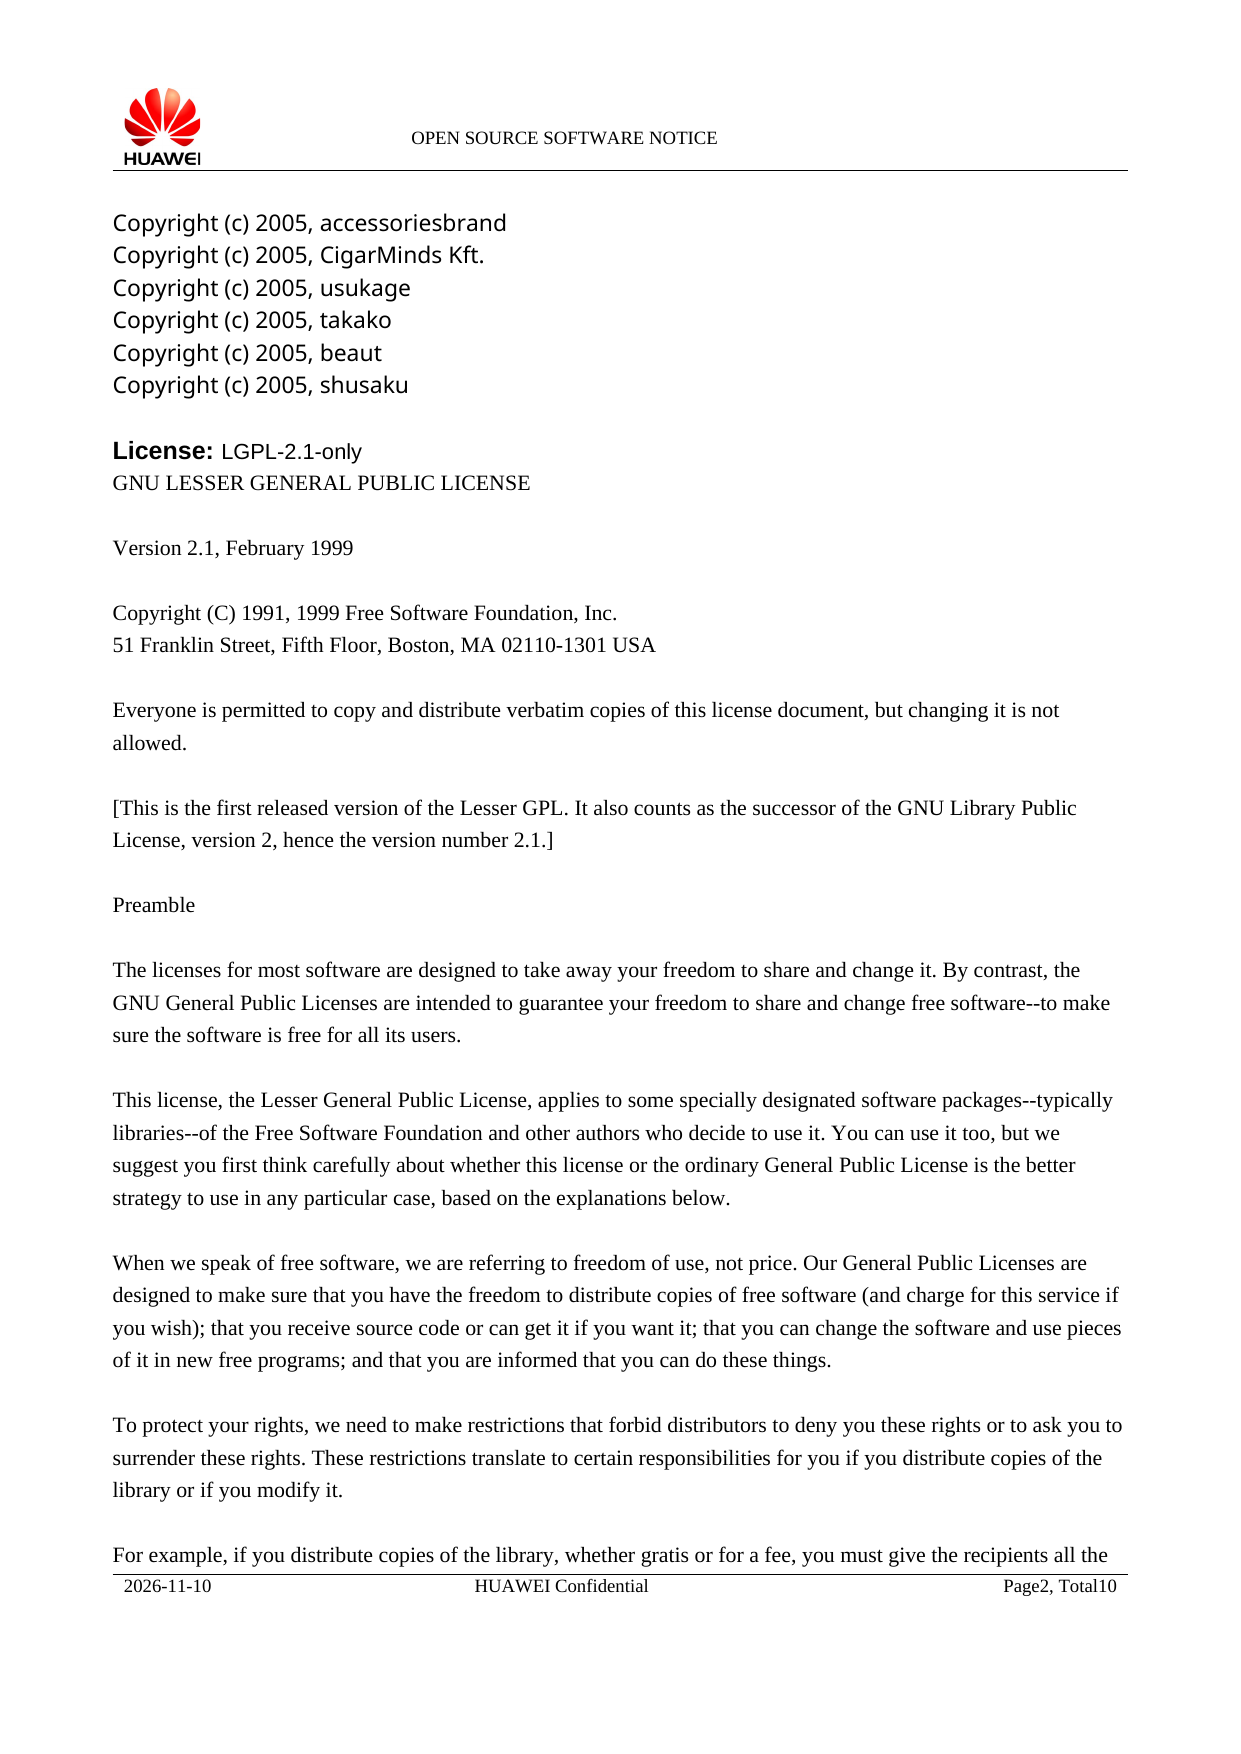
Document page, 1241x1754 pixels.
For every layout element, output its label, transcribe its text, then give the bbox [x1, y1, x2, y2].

text License: LGPL-2.1-only [112, 434, 1128, 466]
picture [124, 88, 201, 165]
